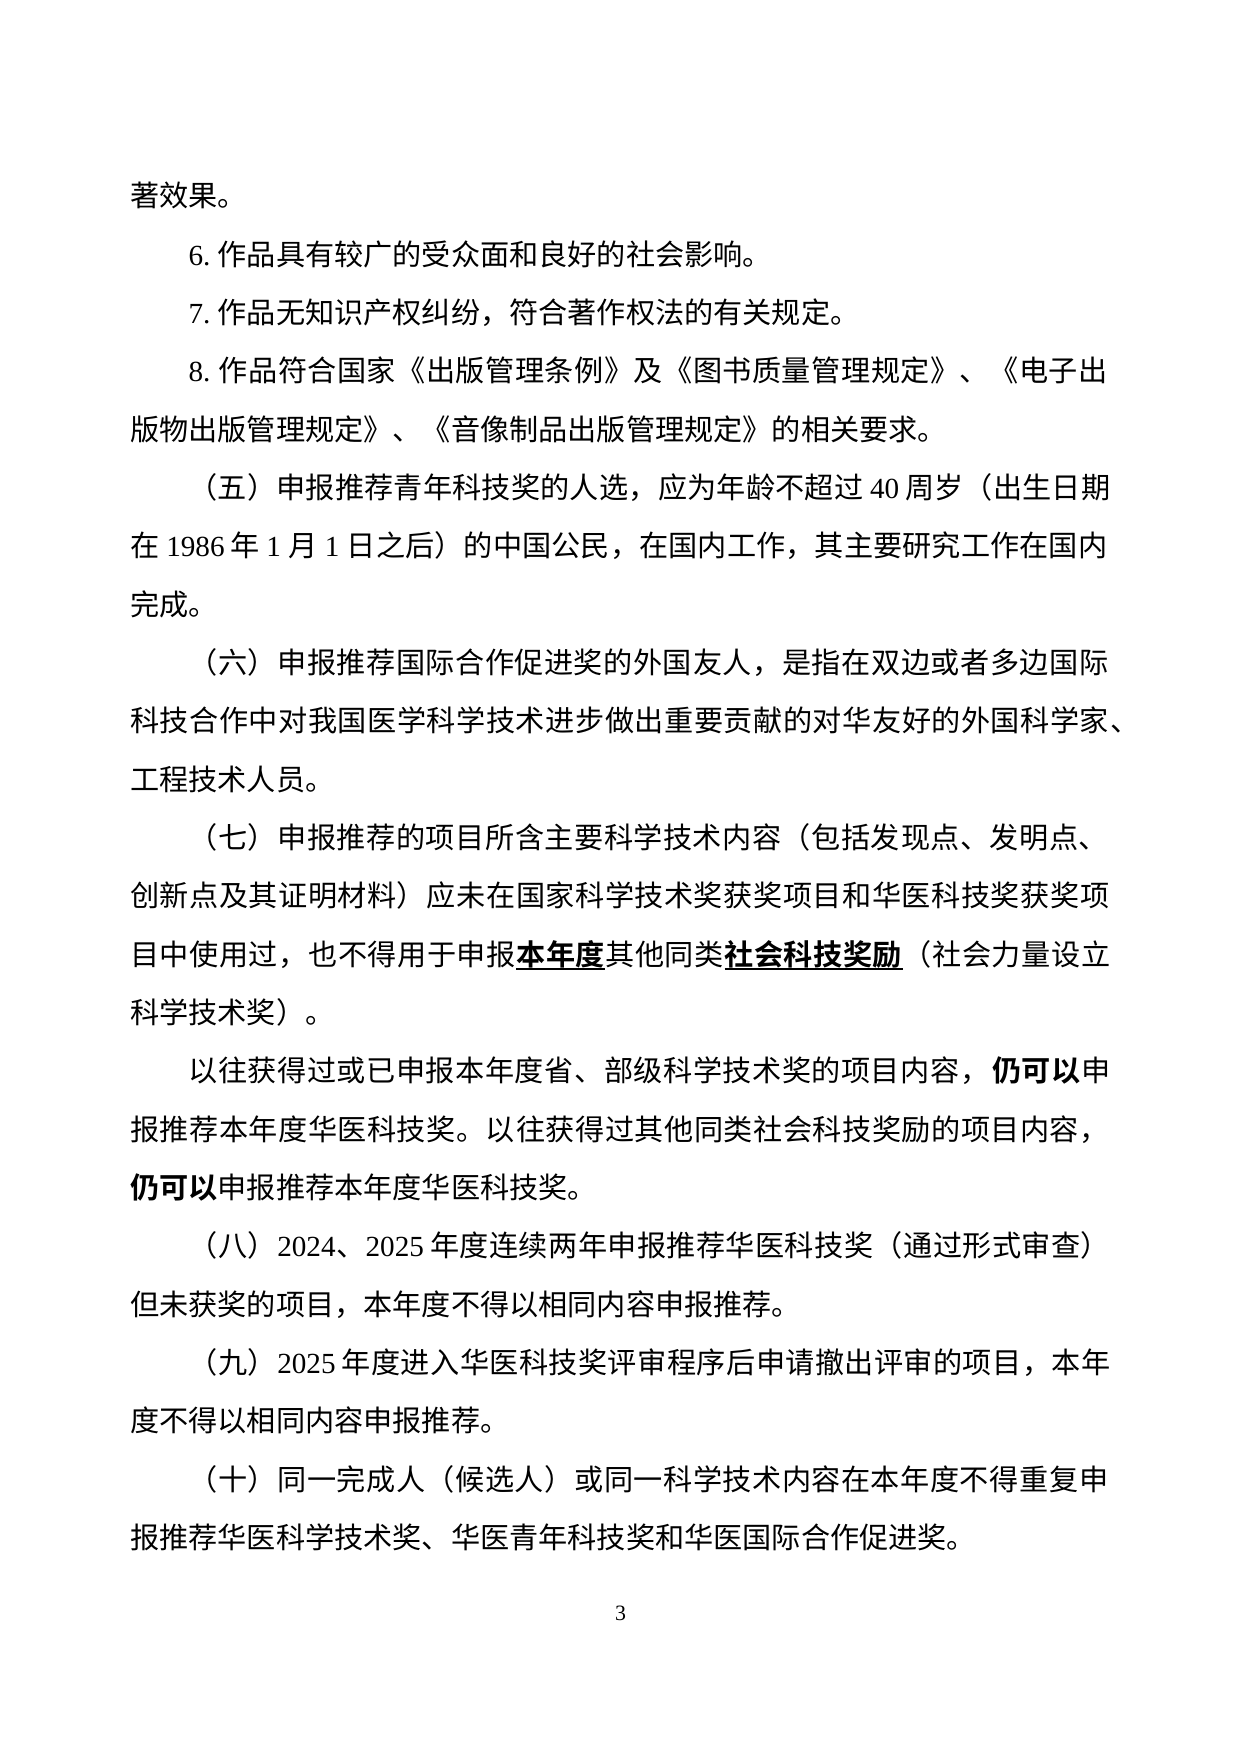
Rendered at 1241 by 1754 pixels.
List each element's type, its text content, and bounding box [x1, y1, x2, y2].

text 8. 作品符合国家《出版管理条例》及《图书质量管理规定》、《电子出版物出版管理规定》、《音像制品出版管理规定》的相关要求。 [130, 335, 1110, 452]
text （七）申报推荐的项目所含主要科学技术内容（包括发现点、发明点、创新点及其证明材料）应未在国家科学技术奖获奖项目和华医科技奖获奖项目中使用过，也不得用于申报本年度其他同类社会科技奖励（社会力量设立科学技术奖）。 [130, 802, 1110, 1035]
text （十）同一完成人（候选人）或同一科学技术内容在本年度不得重复申报推荐华医科学技术奖、华医青年科技奖和华医国际合作促进奖。 [130, 1443, 1110, 1560]
text 7. 作品无知识产权纠纷，符合著作权法的有关规定。 [130, 277, 1110, 335]
text 6. 作品具有较广的受众面和良好的社会影响。 [130, 218, 1110, 277]
text （六）申报推荐国际合作促进奖的外国友人，是指在双边或者多边国际科技合作中对我国医学科学技术进步做出重要贡献的对华友好的外国科学家、工程技术人员。 [130, 627, 1110, 802]
text （八）2024、2025年度连续两年申报推荐华医科技奖（通过形式审查）但未获奖的项目，本年度不得以相同内容申报推荐。 [130, 1210, 1110, 1327]
text （五）申报推荐青年科技奖的人选，应为年龄不超过40周岁（出生日期在 1986年 1 月 1 日之后）的中国公民，在国内工作，其主要研究工作在国内完成。 [130, 452, 1110, 627]
text （九）2025年度进入华医科技奖评审程序后申请撤出评审的项目，本年度不得以相同内容申报推荐。 [130, 1327, 1110, 1443]
text 以往获得过或已申报本年度省、部级科学技术奖的项目内容，仍可以申报推荐本年度华医科技奖。以往获得过其他同类社会科技奖励的项目内容，仍可以申报推荐本年度华医科技奖。 [130, 1035, 1110, 1210]
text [130, 160, 1110, 218]
